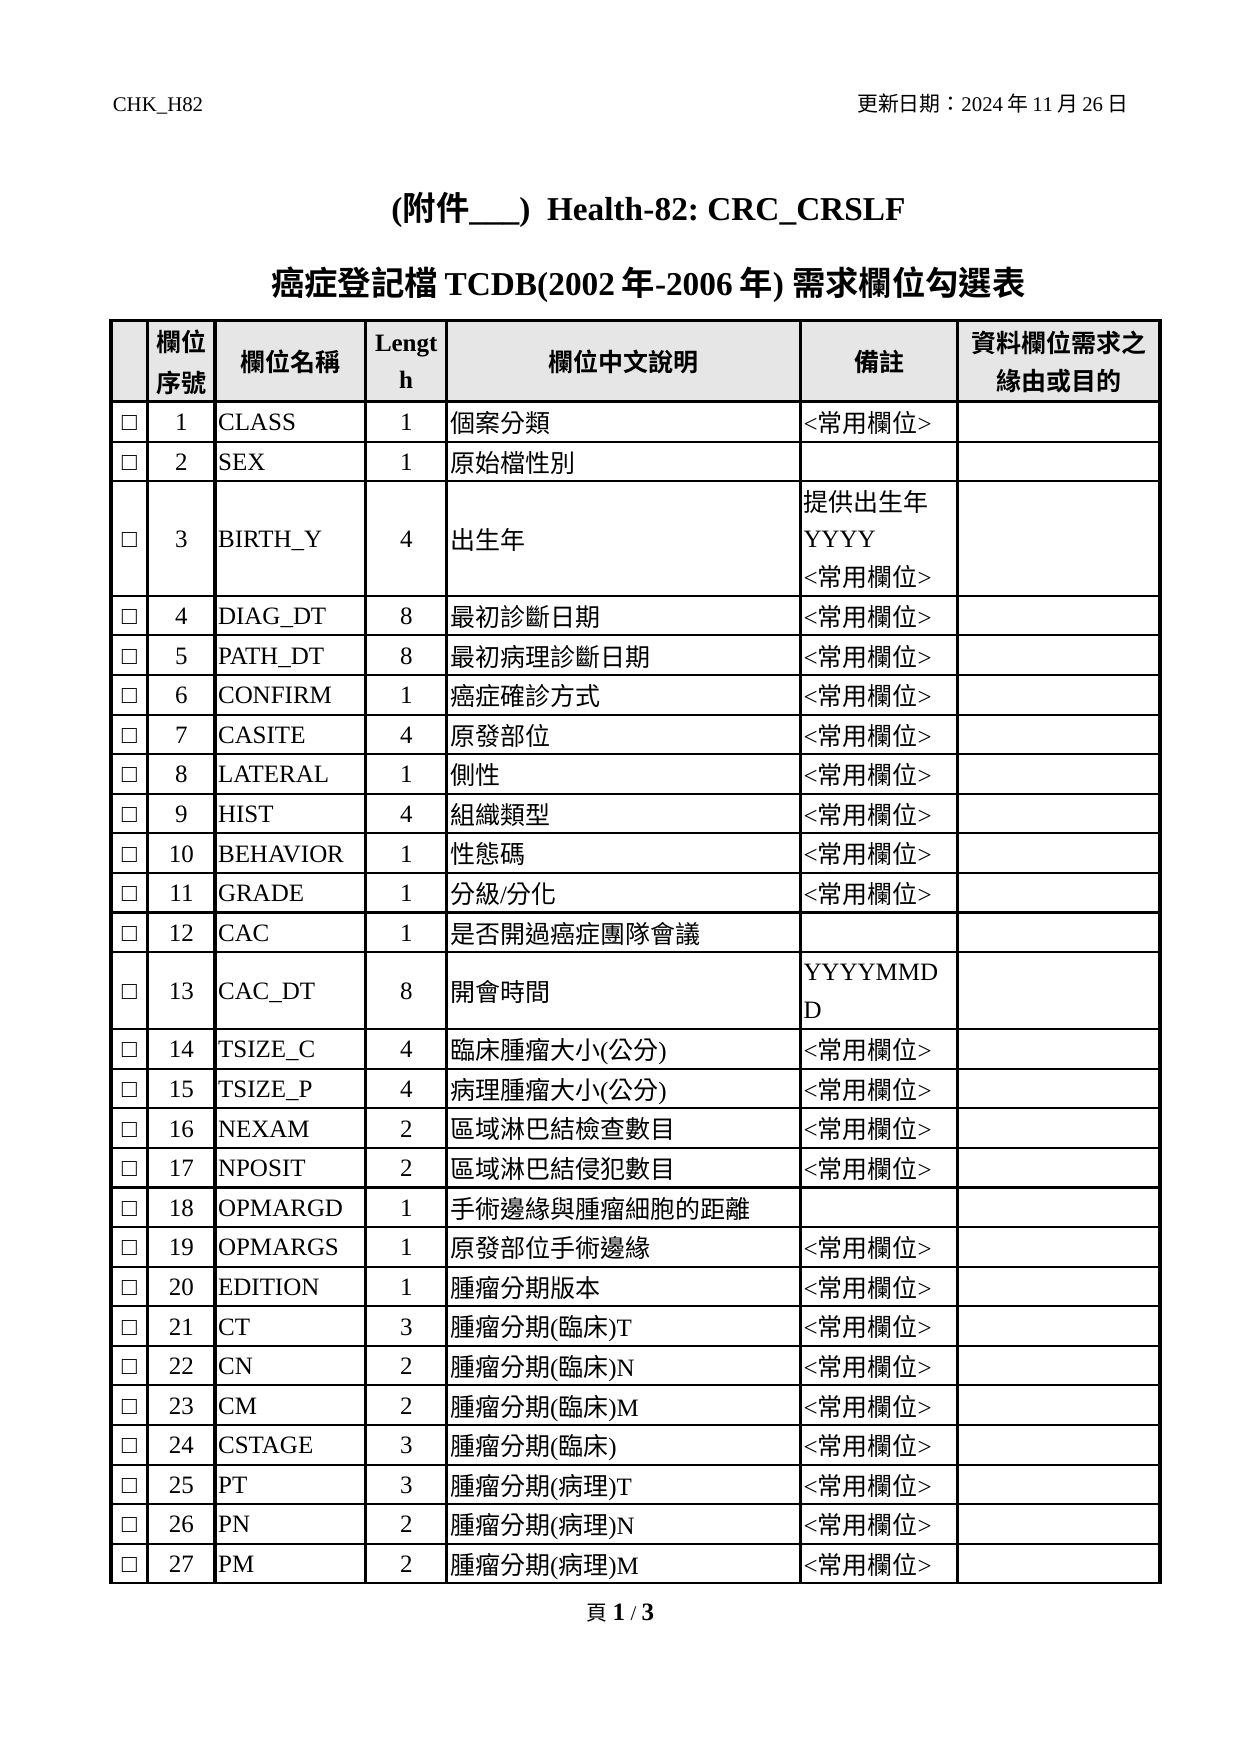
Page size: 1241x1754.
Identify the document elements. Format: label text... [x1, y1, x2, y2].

table_cell 腫瘤分期版本 [448, 1268, 799, 1305]
table_cell [959, 1426, 1158, 1463]
table_cell 2 [149, 443, 213, 480]
table_cell [802, 914, 956, 951]
table_cell 24 [149, 1426, 213, 1463]
table_cell □ [113, 1466, 146, 1503]
table_cell □ [113, 914, 146, 951]
table_cell [959, 1307, 1158, 1345]
table_header 備註 [802, 322, 956, 400]
table_cell PN [217, 1505, 364, 1543]
table_cell 病理腫瘤大小(公分) [448, 1070, 799, 1107]
table_cell 1 [367, 403, 445, 441]
table_cell [959, 1189, 1158, 1226]
table_cell [959, 1268, 1158, 1305]
table_cell □ [113, 482, 146, 595]
table_header 欄位 [149, 322, 213, 359]
table_cell <常用欄位> [802, 795, 956, 832]
table_cell 腫瘤分期(病理)N [448, 1505, 799, 1543]
table_cell <常用欄位> [802, 1307, 956, 1345]
table_cell <常用欄位> [802, 874, 956, 911]
table_cell NEXAM [217, 1109, 364, 1147]
table_cell 4 [367, 716, 445, 753]
table_cell PT [217, 1466, 364, 1503]
table_cell □ [113, 443, 146, 480]
table_cell <常用欄位> [802, 755, 956, 793]
table_cell 17 [149, 1149, 213, 1186]
table_cell CONFIRM [217, 676, 364, 713]
table_cell SEX [217, 443, 364, 480]
table_header Length [367, 322, 445, 400]
table_cell □ [113, 636, 146, 674]
table_cell □ [113, 1030, 146, 1068]
table_cell 8 [367, 597, 445, 634]
table_cell 分級/分化 [448, 874, 799, 911]
table_cell 區域淋巴結侵犯數目 [448, 1149, 799, 1186]
table_cell 4 [149, 597, 213, 634]
table_header 欄位中文說明 [448, 322, 799, 400]
table_cell <常用欄位> [802, 403, 956, 441]
table_cell [959, 1228, 1158, 1266]
table_cell 12 [149, 914, 213, 951]
table_cell [959, 1386, 1158, 1424]
table_cell 1 [367, 1268, 445, 1305]
table_cell 1 [367, 834, 445, 872]
table_cell 2 [367, 1505, 445, 1543]
table_cell 腫瘤分期(臨床)T [448, 1307, 799, 1345]
table_cell 3 [367, 1307, 445, 1345]
table_cell [959, 953, 1158, 1028]
table_cell 6 [149, 676, 213, 713]
table_cell PATH_DT [217, 636, 364, 674]
table_cell 2 [367, 1149, 445, 1186]
table_cell 癌症確診方式 [448, 676, 799, 713]
table_cell 性態碼 [448, 834, 799, 872]
table_cell 8 [367, 953, 445, 1028]
table_cell CASITE [217, 716, 364, 753]
table_cell [802, 443, 956, 480]
table_cell 4 [367, 482, 445, 595]
table_cell [802, 1189, 956, 1226]
table_cell 4 [367, 1030, 445, 1068]
table_cell [959, 1505, 1158, 1543]
table_cell 出生年 [448, 482, 799, 595]
table_cell 提供出生年 YYYY <常用欄位> [802, 482, 956, 595]
table_cell □ [113, 1149, 146, 1186]
table_cell <常用欄位> [802, 1030, 956, 1068]
table_header 欄位名稱 [217, 322, 364, 400]
table_cell [959, 676, 1158, 713]
table_cell CSTAGE [217, 1426, 364, 1463]
table_cell 2 [367, 1545, 445, 1582]
table_cell [959, 443, 1158, 480]
table_cell LATERAL [217, 755, 364, 793]
table_cell [959, 755, 1158, 793]
table_cell □ [113, 1307, 146, 1345]
table_cell 1 [367, 755, 445, 793]
table_cell 8 [367, 636, 445, 674]
table_cell 7 [149, 716, 213, 753]
table_cell BIRTH_Y [217, 482, 364, 595]
table_cell [959, 1070, 1158, 1107]
table_cell [959, 636, 1158, 674]
table_cell 1 [367, 443, 445, 480]
table_cell 1 [367, 874, 445, 911]
table_cell □ [113, 834, 146, 872]
table_cell CAC_DT [217, 953, 364, 1028]
table_cell 原發部位 [448, 716, 799, 753]
table_cell 序號 [149, 359, 213, 400]
table_cell 2 [367, 1109, 445, 1147]
table_cell 腫瘤分期(病理)T [448, 1466, 799, 1503]
text 癌症登記檔TCDB(2002年-2006年) 需求欄位勾選表 [169, 244, 1128, 319]
table_cell 腫瘤分期(臨床)M [448, 1386, 799, 1424]
table_cell 最初病理診斷日期 [448, 636, 799, 674]
table_cell 3 [367, 1426, 445, 1463]
table_cell □ [113, 1545, 146, 1582]
table_cell □ [113, 1228, 146, 1266]
table_cell 26 [149, 1505, 213, 1543]
table_cell CM [217, 1386, 364, 1424]
table_header 資料欄位需求之緣由或目的 [959, 322, 1158, 400]
table_cell <常用欄位> [802, 1268, 956, 1305]
table_cell 腫瘤分期(病理)M [448, 1545, 799, 1582]
table_cell 2 [367, 1386, 445, 1424]
table_cell □ [113, 1268, 146, 1305]
table_cell 16 [149, 1109, 213, 1147]
table_cell <常用欄位> [802, 834, 956, 872]
table_cell DIAG_DT [217, 597, 364, 634]
table_cell □ [113, 755, 146, 793]
table_cell <常用欄位> [802, 1149, 956, 1186]
table_cell <常用欄位> [802, 1386, 956, 1424]
table_cell □ [113, 1189, 146, 1226]
table_cell 組織類型 [448, 795, 799, 832]
table_cell [959, 1030, 1158, 1068]
table_cell CAC [217, 914, 364, 951]
table_cell 8 [149, 755, 213, 793]
table_cell [959, 1545, 1158, 1582]
table_cell 2 [367, 1347, 445, 1384]
table_cell CT [217, 1307, 364, 1345]
table_cell □ [113, 597, 146, 634]
table_cell NPOSIT [217, 1149, 364, 1186]
table_cell <常用欄位> [802, 1505, 956, 1543]
table_cell 19 [149, 1228, 213, 1266]
table_cell <常用欄位> [802, 716, 956, 753]
table_cell 3 [149, 482, 213, 595]
table_cell [959, 914, 1158, 951]
table_cell OPMARGD [217, 1189, 364, 1226]
table_cell 3 [367, 1466, 445, 1503]
table_cell 手術邊緣與腫瘤細胞的距離 [448, 1189, 799, 1226]
table_cell [959, 597, 1158, 634]
table_cell 臨床腫瘤大小(公分) [448, 1030, 799, 1068]
table_cell □ [113, 1505, 146, 1543]
table_cell □ [113, 953, 146, 1028]
table_cell □ [113, 1070, 146, 1107]
table_cell 腫瘤分期(臨床)N [448, 1347, 799, 1384]
text (附件___) Health-82: CRC_CRSLF [169, 169, 1128, 244]
table_cell 1 [367, 1189, 445, 1226]
table_cell □ [113, 1109, 146, 1147]
table_cell TSIZE_C [217, 1030, 364, 1068]
table_cell 個案分類 [448, 403, 799, 441]
table_cell PM [217, 1545, 364, 1582]
table_cell 10 [149, 834, 213, 872]
table_cell 20 [149, 1268, 213, 1305]
table_cell 23 [149, 1386, 213, 1424]
table_cell [959, 1149, 1158, 1186]
table_cell 側性 [448, 755, 799, 793]
table_cell 開會時間 [448, 953, 799, 1028]
table_cell [959, 716, 1158, 753]
table_cell 最初診斷日期 [448, 597, 799, 634]
table_cell <常用欄位> [802, 1466, 956, 1503]
table_cell 25 [149, 1466, 213, 1503]
table_cell 1 [149, 403, 213, 441]
table_cell □ [113, 1386, 146, 1424]
table_cell CN [217, 1347, 364, 1384]
table_cell EDITION [217, 1268, 364, 1305]
table_cell <常用欄位> [802, 636, 956, 674]
table_cell [959, 874, 1158, 911]
table_cell 18 [149, 1189, 213, 1226]
table_cell <常用欄位> [802, 1070, 956, 1107]
table_cell 15 [149, 1070, 213, 1107]
table_cell BEHAVIOR [217, 834, 364, 872]
table_cell 原發部位手術邊緣 [448, 1228, 799, 1266]
table_cell 11 [149, 874, 213, 911]
table_header [113, 322, 146, 400]
table_cell OPMARGS [217, 1228, 364, 1266]
table_cell <常用欄位> [802, 1545, 956, 1582]
table_cell 4 [367, 1070, 445, 1107]
table_cell 22 [149, 1347, 213, 1384]
table_cell [959, 795, 1158, 832]
table_cell <常用欄位> [802, 1228, 956, 1266]
table_cell <常用欄位> [802, 597, 956, 634]
table_cell 腫瘤分期(臨床) [448, 1426, 799, 1463]
table_cell 21 [149, 1307, 213, 1345]
table_cell YYYYMMDD [802, 953, 956, 1028]
table_cell 14 [149, 1030, 213, 1068]
table_cell TSIZE_P [217, 1070, 364, 1107]
table_cell □ [113, 1347, 146, 1384]
table_cell 4 [367, 795, 445, 832]
table_cell HIST [217, 795, 364, 832]
table_cell □ [113, 716, 146, 753]
table_cell □ [113, 795, 146, 832]
table_cell □ [113, 403, 146, 441]
table_cell <常用欄位> [802, 676, 956, 713]
table_cell <常用欄位> [802, 1347, 956, 1384]
table_cell □ [113, 676, 146, 713]
table_cell 1 [367, 676, 445, 713]
table_cell □ [113, 1426, 146, 1463]
table_cell [959, 1109, 1158, 1147]
table_cell [959, 482, 1158, 595]
table_cell 1 [367, 914, 445, 951]
table_cell 5 [149, 636, 213, 674]
table_cell 27 [149, 1545, 213, 1582]
table_cell □ [113, 874, 146, 911]
table_cell 原始檔性別 [448, 443, 799, 480]
table_cell GRADE [217, 874, 364, 911]
table_cell [959, 403, 1158, 441]
table_cell 13 [149, 953, 213, 1028]
table_cell 區域淋巴結檢查數目 [448, 1109, 799, 1147]
table_cell 是否開過癌症團隊會議 [448, 914, 799, 951]
table_cell CLASS [217, 403, 364, 441]
table_cell 9 [149, 795, 213, 832]
table_cell <常用欄位> [802, 1109, 956, 1147]
table_cell [959, 1466, 1158, 1503]
table_cell <常用欄位> [802, 1426, 956, 1463]
table_cell [959, 1347, 1158, 1384]
table_cell 1 [367, 1228, 445, 1266]
table_cell [959, 834, 1158, 872]
